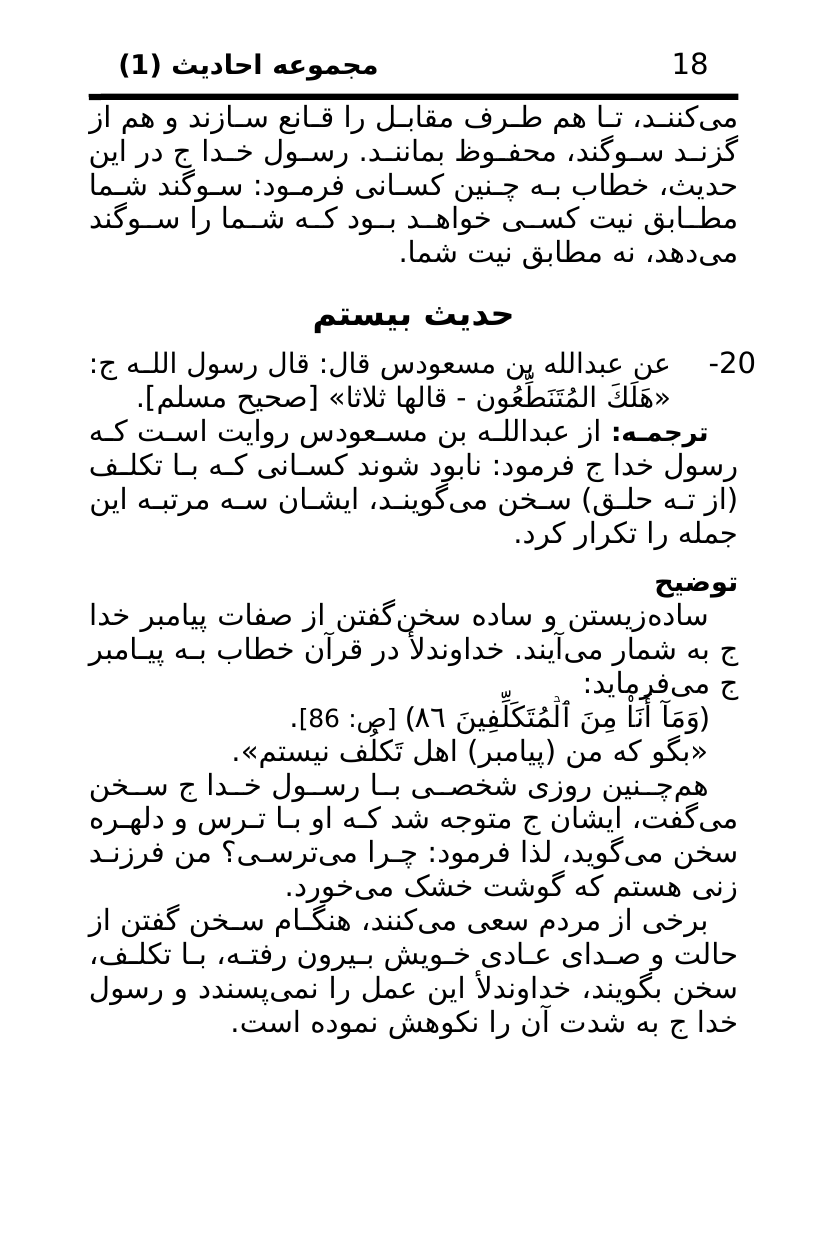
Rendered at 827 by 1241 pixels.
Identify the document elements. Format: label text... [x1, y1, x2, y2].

text ساده‌زیستن و ساده سخن‌گفتن از صفات پیامبر خدا ج به شمار می‌آیند. خداوندﻷ در قرآن خطاب به پیامبر ج می‌فرماید: [89, 598, 738, 700]
text «بگو که من (پیامبر) اهل تَکلُف نیستم». [89, 734, 738, 768]
list عن عبدالله ‌بن مسعودس قال: قال رسول الله ج: «هَلَكَ المُتَنَطِّعُون - قالها ثلاثا» [صحیح مسلم]. [89, 346, 708, 414]
text حدیث بیستم [89, 295, 738, 334]
text برخی از مردم سعی می‌کنند، هنگام سخن گفتن از حالت و صدای عادی خویش بیرون رفته، با تکلف، سخن بگویند، خداوندﻷ این عمل را نمی‌پسندد و رسول خدا ج به شدت آن‌ را نکوهش نموده است. [89, 904, 738, 1039]
text توضیح [89, 567, 738, 598]
text ﴿وَمَآ أَنَا۠ مِنَ ٱلۡمُتَكَلِّفِينَ ٨٦﴾ [ص: 86]. [89, 700, 738, 734]
text ترجمه: از عبدالله بن مسعودس روایت است که رسول خدا ج فرمود: نابود شوند کسانی که با تکلف (از ته حلق) سخن می‌گویند، ایشان سه مرتبه این جمله را تکرار کرد. [89, 414, 738, 550]
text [89, 100, 738, 270]
text هم‌چنین روزی شخصی با رسول خدا ج سخن می‌گفت، ایشان‌ ج متوجه شد که او با ترس و دلهره سخن می‌گوید، لذا فرمود: چرا می‌ترسی؟ من فرزند زنی هستم که گوشت خشک می‌خورد. [89, 768, 738, 904]
